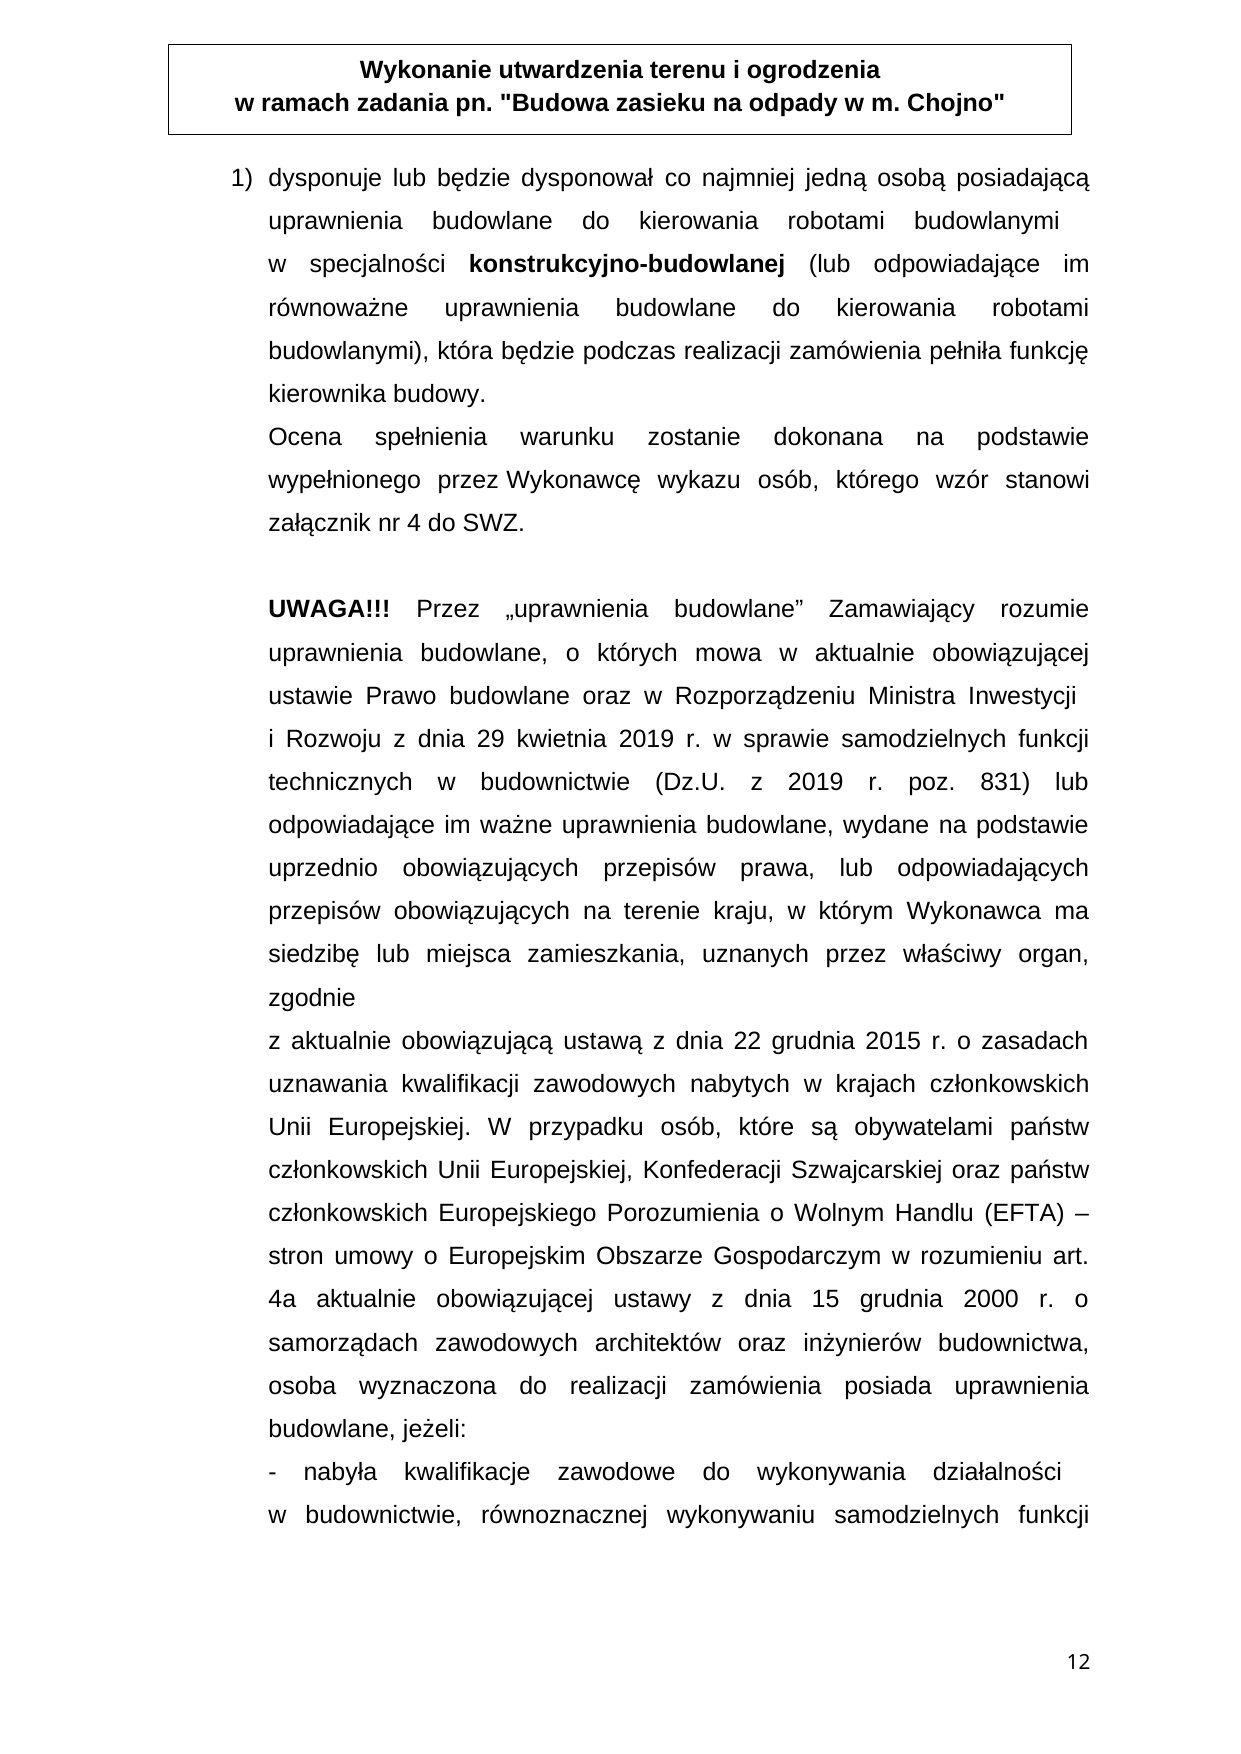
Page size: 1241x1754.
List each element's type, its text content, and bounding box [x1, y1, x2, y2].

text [268, 1457, 1090, 1529]
list UWAGA!!! Przez „uprawnienia budowlane” Zamawiający rozumie uprawnienia budowlane, o których mowa w aktualnie obowiązującej ustawie Prawo budowlane oraz w Rozporządzeniu Ministra Inwestycji i Rozwoju z dnia 29 kwietnia 2019 r. w sprawie samodzielnych funkcji technicznych w budownictwie (Dz.U. z 2019 r. poz. 831) lub odpowiadające im ważne uprawnienia budowlane, wydane na podstawie uprzednio obowiązujących przepisów prawa, lub odpowiadających przepisów obowiązujących na terenie kraju, w którym Wykonawca ma siedzibę lub miejsca zamieszkania, uznanych przez właściwy organ, zgodnie z aktualnie obowiązującą ustawą z dnia 22 grudnia 2015 r. o zasadach uznawania kwalifikacji zawodowych nabytych w krajach członkowskich Unii Europejskiej. W przypadku osób, które są obywatelami państw członkowskich Unii Europejskiej, Konfederacji Szwajcarskiej oraz państw członkowskich Europejskiego Porozumienia o Wolnym Handlu (EFTA) – stron umowy o Europejskim Obszarze Gospodarczym w rozumieniu art. 4a aktualnie obowiązującej ustawy z dnia 15 grudnia 2000 r. o samorządach zawodowych architektów oraz inżynierów budownictwa, osoba wyznaczona do realizacji zamówienia posiada uprawnienia budowlane, jeżeli: [268, 594, 1090, 1442]
text Ocena spełnienia warunku zostanie dokonana na podstawie wypełnionego przez Wykonawcę wykazu osób, którego wzór stanowi załącznik nr 4 do SWZ. [268, 422, 1090, 537]
list dysponuje lub będzie dysponował co najmniej jedną osobą posiadającą uprawnienia budowlane do kierowania robotami budowlanymi w specjalności konstrukcyjno-budowlanej (lub odpowiadające im równoważne uprawnienia budowlane do kierowania robotami budowlanymi), która będzie podczas realizacji zamówienia pełniła funkcję kierownika budowy. [231, 163, 1090, 407]
